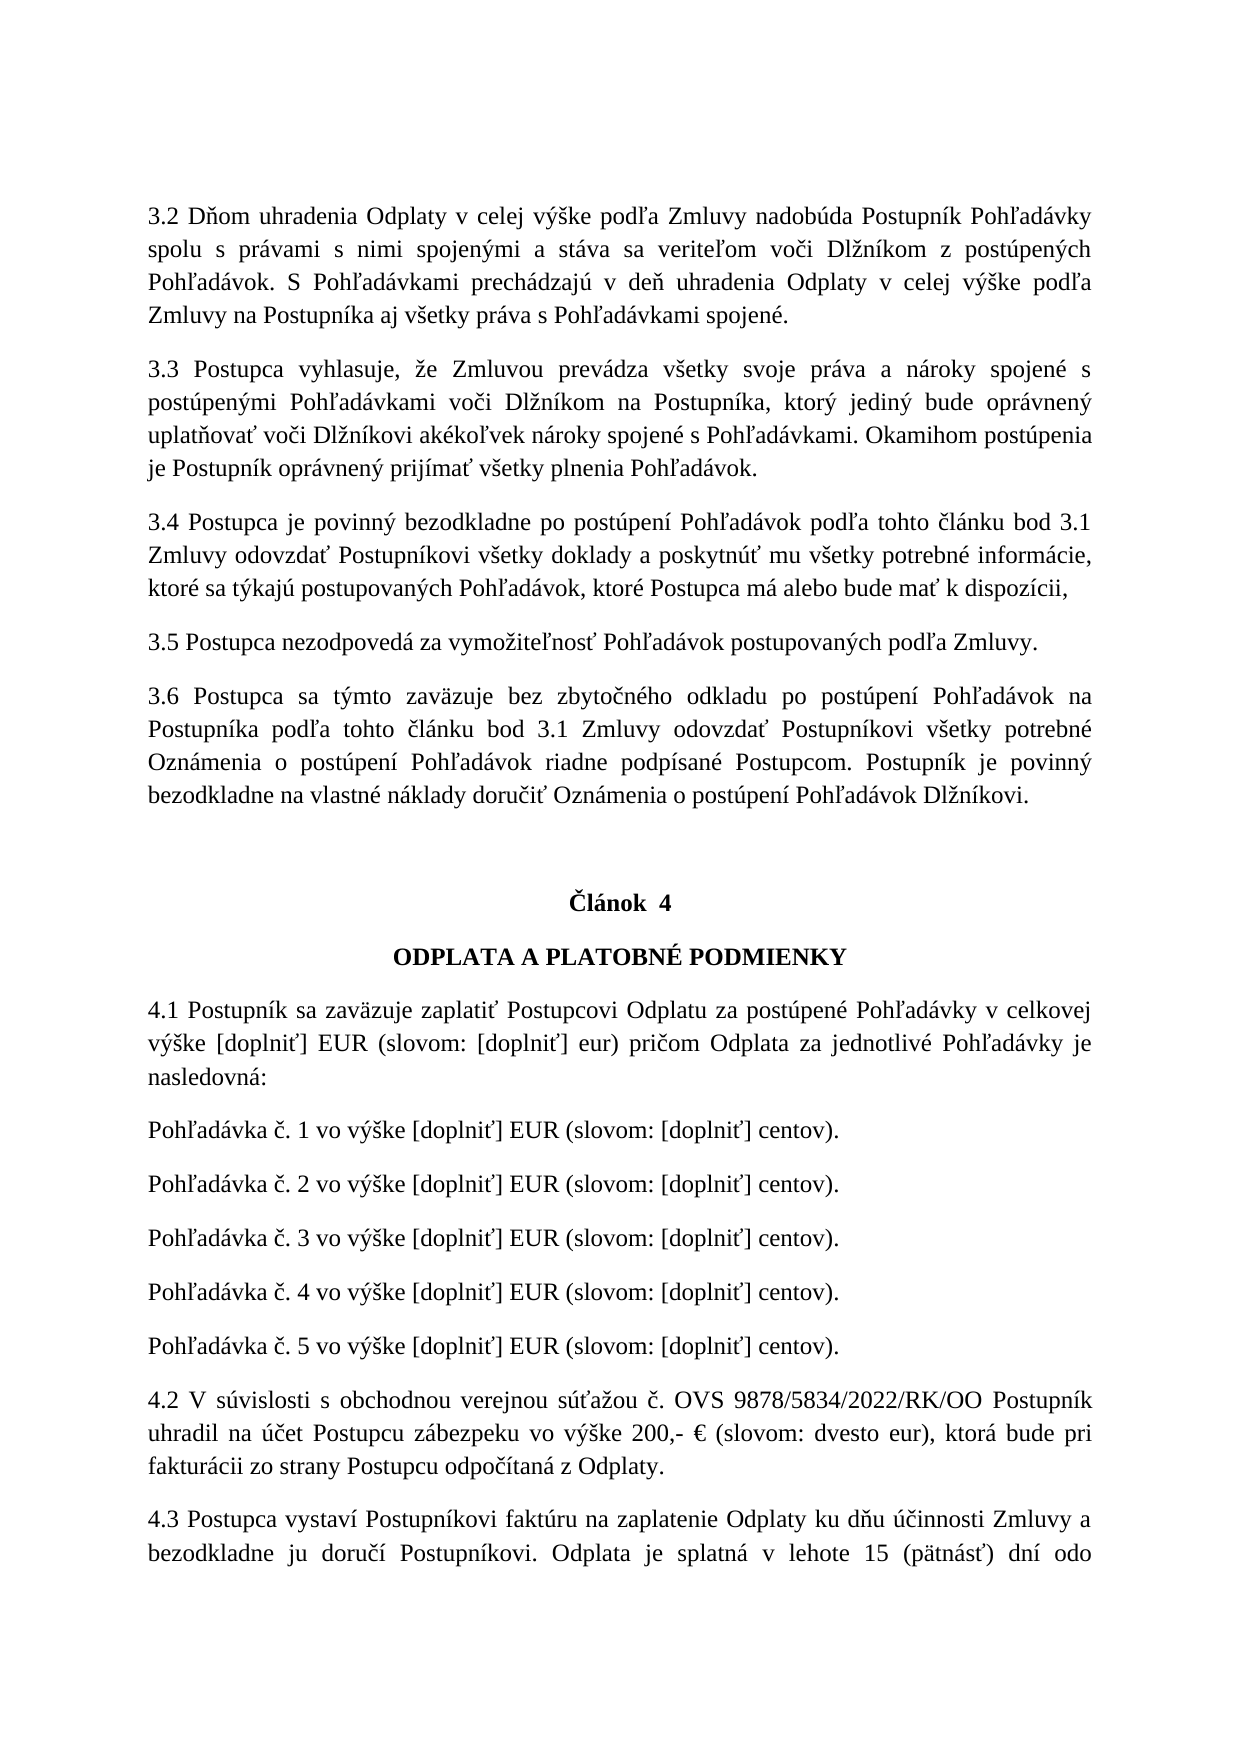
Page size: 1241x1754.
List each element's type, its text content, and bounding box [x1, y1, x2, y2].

text Pohľadávka č. 4 vo výške [doplniť] EUR (slovom: [doplniť] centov). [148, 1277, 1093, 1306]
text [148, 1504, 1093, 1566]
text 4.2 V súvislosti s obchodnou verejnou súťažou č. OVS 9878/5834/2022/RK/OO Postupník uhradil na účet Postupcu zábezpeku vo výške 200,- € (slovom: dvesto eur), ktorá bude pri fakturácii zo strany Postupcu odpočítaná z Odplaty. [148, 1385, 1093, 1479]
text 3.3 Postupca vyhlasuje, že Zmluvou prevádza všetky svoje práva a nároky spojené s postúpenými Pohľadávkami voči Dlžníkom na Postupníka, ktorý jediný bude oprávnený uplatňovať voči Dlžníkovi akékoľvek nároky spojené s Pohľadávkami. Okamihom postúpenia je Postupník oprávnený prijímať všetky plnenia Pohľadávok. [148, 354, 1093, 482]
text Článok 4 [148, 888, 1093, 917]
text 3.2 Dňom uhradenia Odplaty v celej výške podľa Zmluvy nadobúda Postupník Pohľadávky spolu s právami s nimi spojenými a stáva sa veriteľom voči Dlžníkom z postúpených Pohľadávok. S Pohľadávkami prechádzajú v deň uhradenia Odplaty v celej výške podľa Zmluvy na Postupníka aj všetky práva s Pohľadávkami spojené. [148, 201, 1093, 329]
text 3.5 Postupca nezodpovedá za vymožiteľnosť Pohľadávok postupovaných podľa Zmluvy. [148, 627, 1093, 656]
text Pohľadávka č. 2 vo výške [doplniť] EUR (slovom: [doplniť] centov). [148, 1169, 1093, 1198]
text Pohľadávka č. 3 vo výške [doplniť] EUR (slovom: [doplniť] centov). [148, 1223, 1093, 1252]
text 3.4 Postupca je povinný bezodkladne po postúpení Pohľadávok podľa tohto článku bod 3.1 Zmluvy odovzdať Postupníkovi všetky doklady a poskytnúť mu všetky potrebné informácie, ktoré sa týkajú postupovaných Pohľadávok, ktoré Postupca má alebo bude mať k dispozícii, [148, 507, 1093, 602]
text 3.6 Postupca sa týmto zaväzuje bez zbytočného odkladu po postúpení Pohľadávok na Postupníka podľa tohto článku bod 3.1 Zmluvy odovzdať Postupníkovi všetky potrebné Oznámenia o postúpení Pohľadávok riadne podpísané Postupcom. Postupník je povinný bezodkladne na vlastné náklady doručiť Oznámenia o postúpení Pohľadávok Dlžníkovi. [148, 681, 1093, 809]
text 4.1 Postupník sa zaväzuje zaplatiť Postupcovi Odplatu za postúpené Pohľadávky v celkovej výške [doplniť] EUR (slovom: [doplniť] eur) pričom Odplata za jednotlivé Pohľadávky je nasledovná: [148, 996, 1093, 1090]
text Pohľadávka č. 5 vo výške [doplniť] EUR (slovom: [doplniť] centov). [148, 1331, 1093, 1359]
text Pohľadávka č. 1 vo výške [doplniť] EUR (slovom: [doplniť] centov). [148, 1115, 1093, 1144]
text ODPLATA A PLATOBNÉ PODMIENKY [148, 942, 1093, 970]
